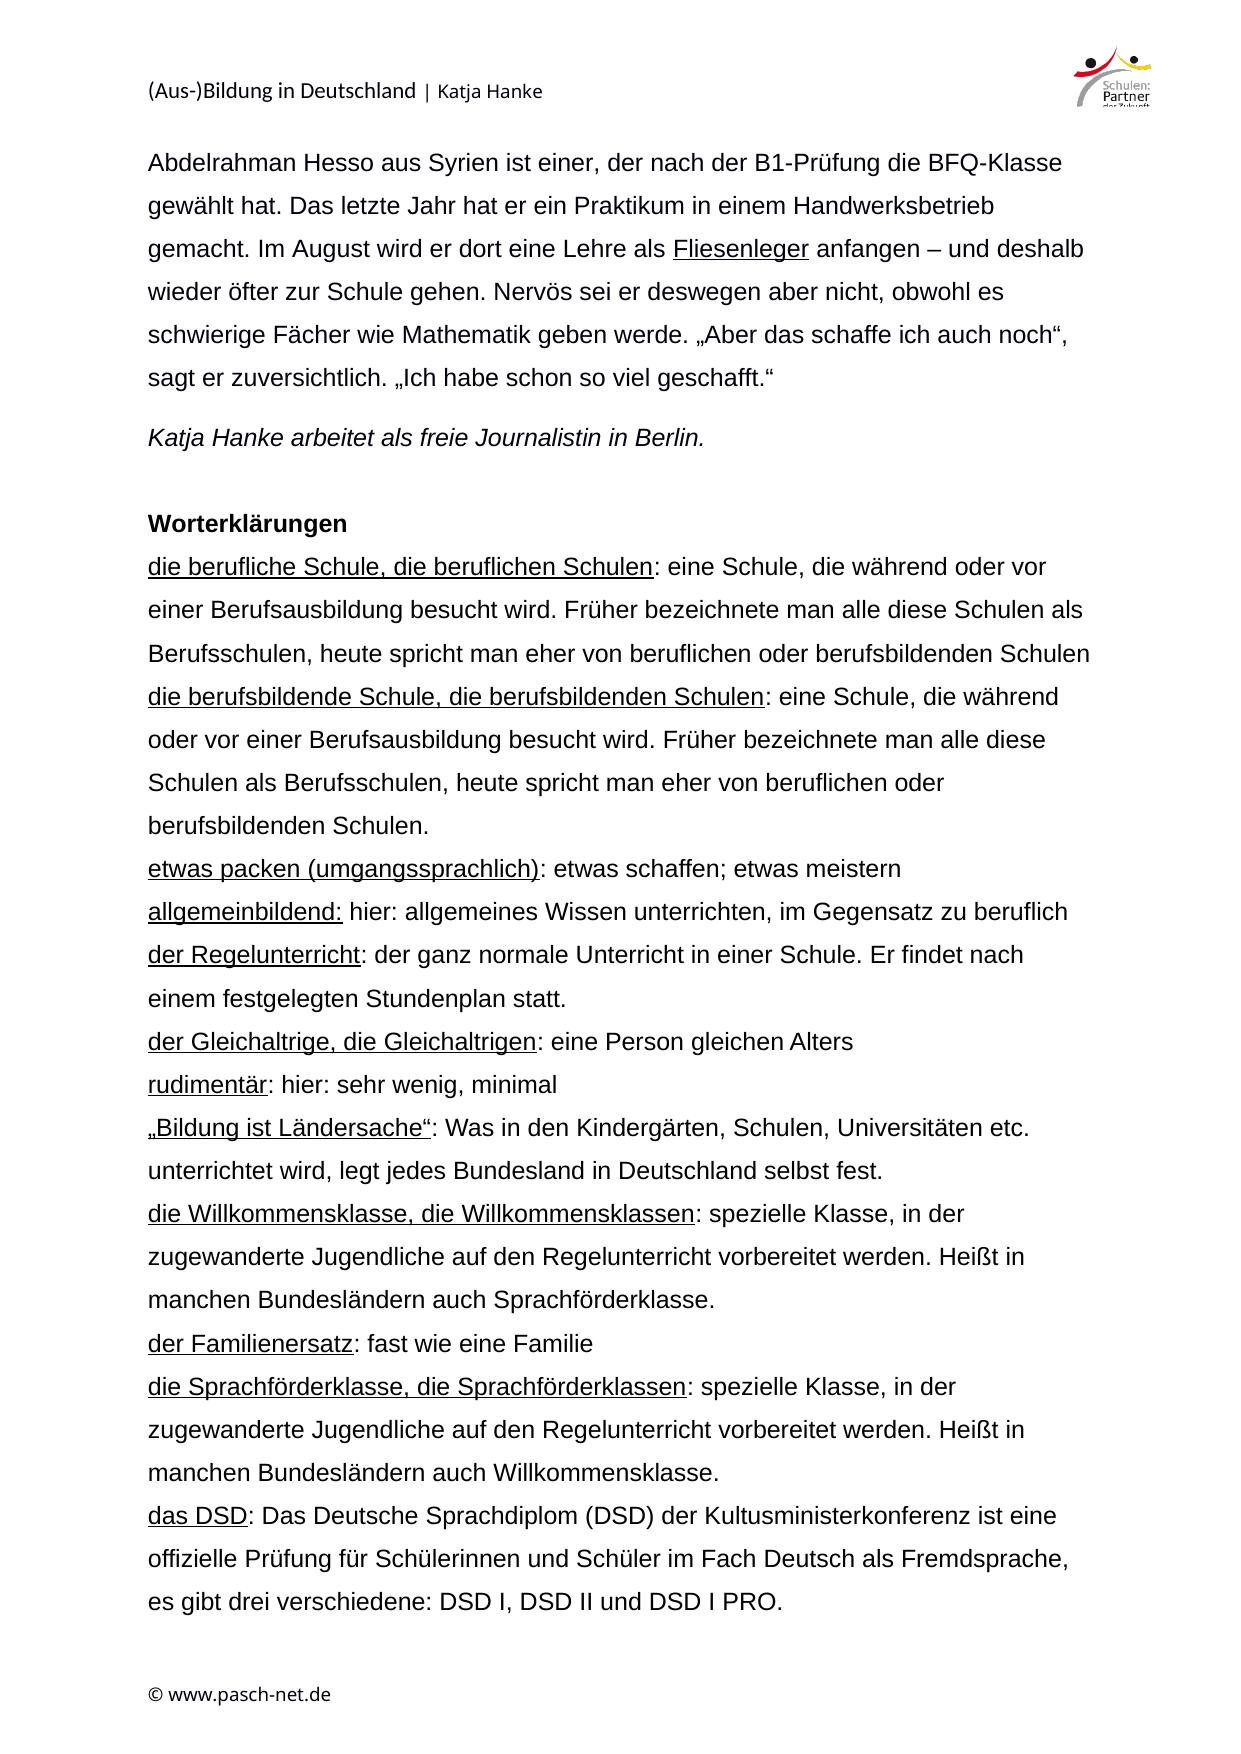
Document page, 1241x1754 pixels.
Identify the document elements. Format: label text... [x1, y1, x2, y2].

text die berufliche Schule, die beruflichen Schulen: eine Schule, die während oder vor einer Berufsausbildung besucht wird. Früher bezeichnete man alle diese Schulen als Berufsschulen, heute spricht man eher von beruflichen oder berufsbildenden Schulen [148, 552, 1093, 667]
text „Bildung ist Ländersache“: Was in den Kindergärten, Schulen, Universitäten etc. unterrichtet wird, legt jedes Bundesland in Deutschland selbst fest. [148, 1113, 1093, 1185]
text die Willkommensklasse, die Willkommensklassen: spezielle Klasse, in der zugewanderte Jugendliche auf den Regelunterricht vorbereitet werden. Heißt in manchen Bundesländern auch Sprachförderklasse. [148, 1199, 1093, 1314]
text rudimentär: hier: sehr wenig, minimal [148, 1070, 1093, 1099]
text Worterklärungen [148, 509, 1093, 538]
text der Gleichaltrige, die Gleichaltrigen: eine Person gleichen Alters [148, 1027, 1093, 1056]
text die berufsbildende Schule, die berufsbildenden Schulen: eine Schule, die während oder vor einer Berufsausbildung besucht wird. Früher bezeichnete man alle diese Schulen als Berufsschulen, heute spricht man eher von beruflichen oder berufsbildenden Schulen. [148, 682, 1093, 840]
picture [1072, 46, 1151, 106]
text allgemeinbildend: hier: allgemeines Wissen unterrichten, im Gegensatz zu beruflich [148, 897, 1093, 926]
text das DSD: Das Deutsche Sprachdiplom (DSD) der Kultusministerkonferenz ist eine offizielle Prüfung für Schülerinnen und Schüler im Fach Deutsch als Fremdsprache, es gibt drei verschiedene: DSD I, DSD II und DSD I PRO. [148, 1501, 1093, 1616]
text der Regelunterricht: der ganz normale Unterricht in einer Schule. Er findet nach einem festgelegten Stundenplan statt. [148, 941, 1093, 1012]
text der Familienersatz: fast wie eine Familie [148, 1329, 1093, 1357]
text etwas packen (umgangssprachlich): etwas schaffen; etwas meistern [148, 854, 1093, 883]
text Abdelrahman Hesso aus Syrien ist einer, der nach der B1-Prüfung die BFQ-Klasse gewählt hat. Das letzte Jahr hat er ein Praktikum in einem Handwerksbetrieb gemacht. Im August wird er dort eine Lehre als Fliesenleger anfangen – und deshalb wieder öfter zur Schule gehen. Nervös sei er deswegen aber nicht, obwohl es schwierige Fächer wie Mathematik geben werde. „Aber das schaffe ich auch noch“, sagt er zuversichtlich. „Ich habe schon so viel geschafft.“ [148, 148, 1093, 392]
text die Sprachförderklasse, die Sprachförderklassen: spezielle Klasse, in der zugewanderte Jugendliche auf den Regelunterricht vorbereitet werden. Heißt in manchen Bundesländern auch Willkommensklasse. [148, 1372, 1093, 1487]
text Katja Hanke arbeitet als freie Journalistin in Berlin. [148, 423, 1093, 452]
